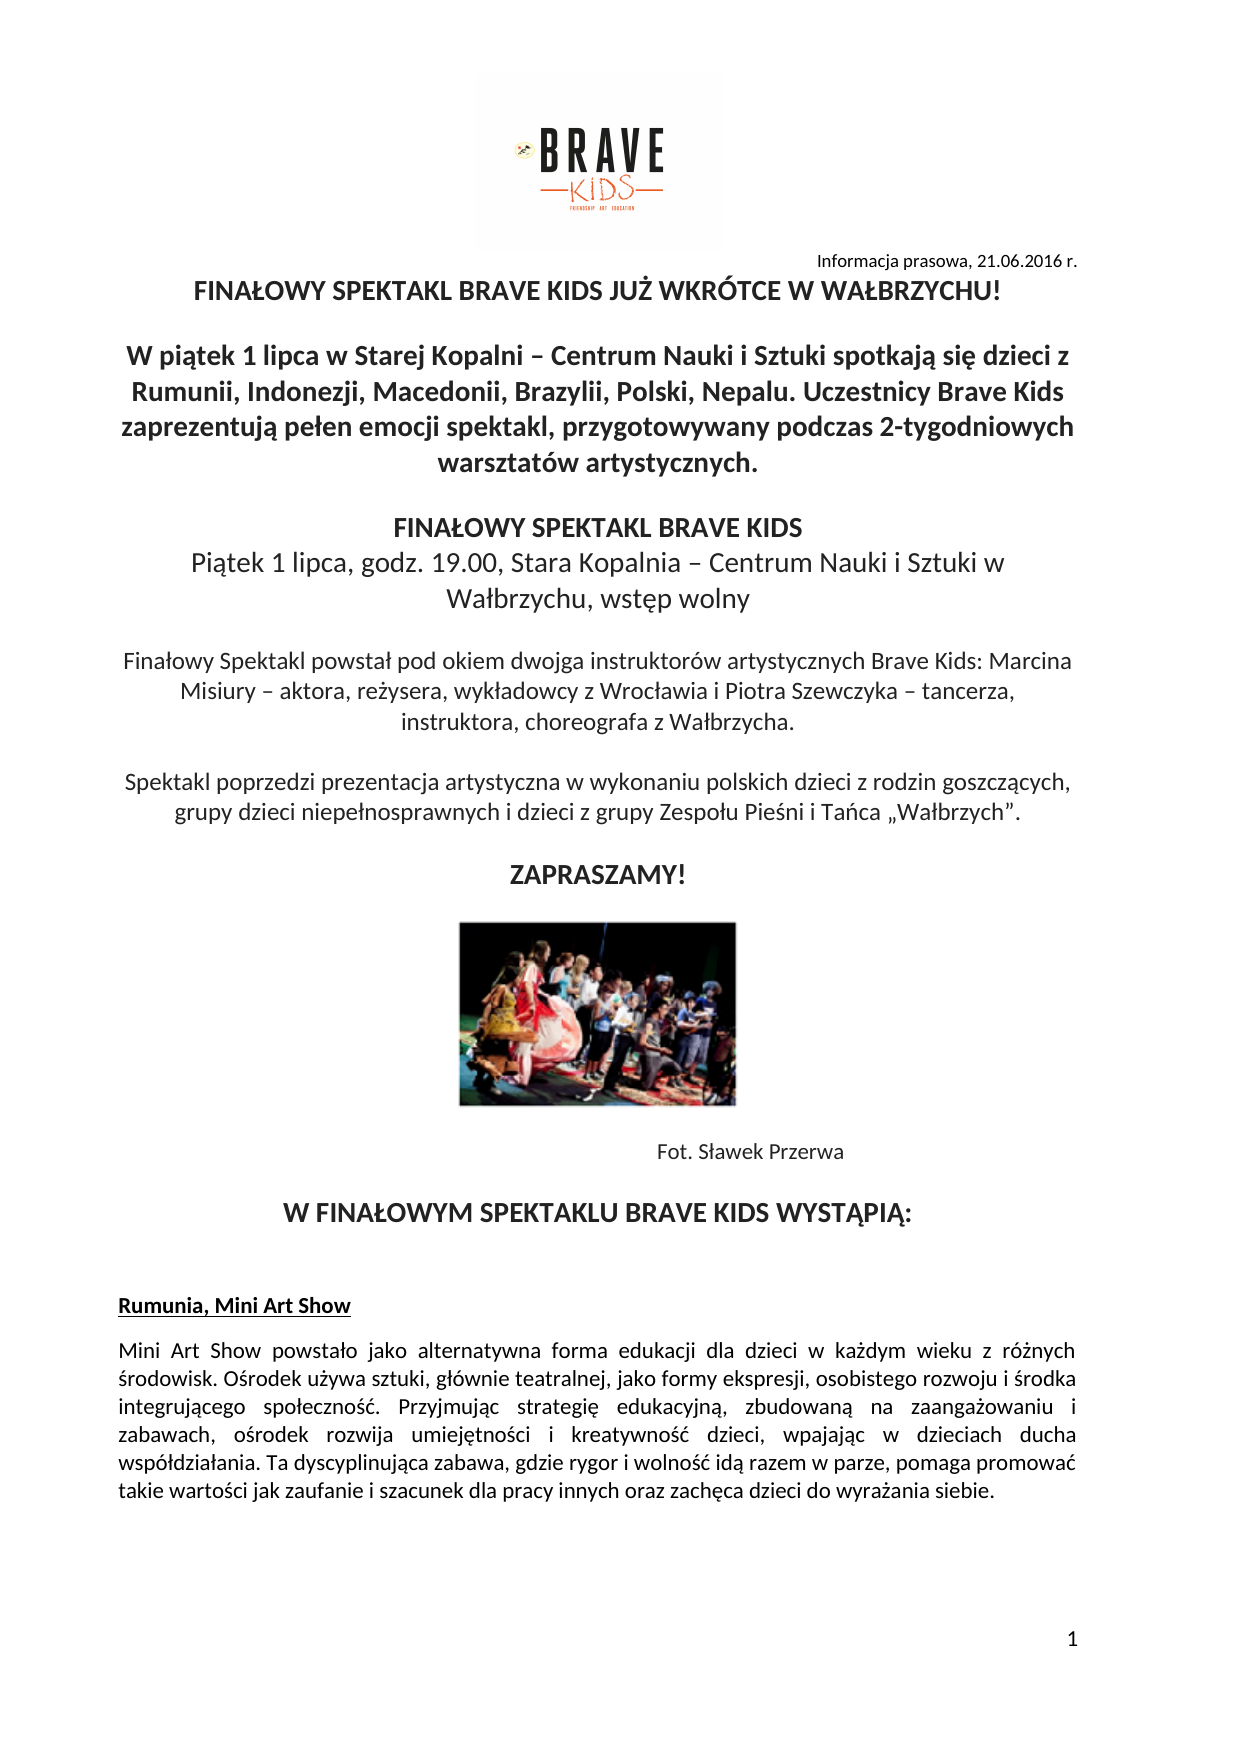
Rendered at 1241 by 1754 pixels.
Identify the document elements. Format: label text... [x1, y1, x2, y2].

text Mini Art Show powstało jako alternatywna forma edukacji dla dzieci w każdym wieku z różnych środowisk. Ośrodek używa sztuki, głównie teatralnej, jako formy ekspresji, osobistego rozwoju i środka integrującego społeczność. Przyjmując strategię edukacyjną, zbudowaną na zaangażowaniu i zabawach, ośrodek rozwija umiejętności i kreatywność dzieci, wpajając w dzieciach ducha współdziałania. Ta dyscyplinująca zabawa, gdzie rygor i wolność idą razem w parze, pomaga promować takie wartości jak zaufanie i szacunek dla pracy innych oraz zachęca dzieci do wyrażania siebie. [118, 1336, 1078, 1504]
text ZAPRASZAMY! [118, 856, 1078, 891]
text W FINAŁOWYM SPEKTAKLU BRAVE KIDS WYSTĄPIĄ: [118, 1194, 1078, 1230]
picture [457, 920, 739, 1109]
text FINAŁOWY SPEKTAKL BRAVE KIDS JUŻ WKRÓTCE W WAŁBRZYCHU! [118, 272, 1078, 308]
text Spektakl poprzedzi prezentacja artystyczna w wykonaniu polskich dzieci z rodzin goszczących, grupy dzieci niepełnosprawnych i dzieci z grupy Zespołu Pieśni i Tańca „Wałbrzych”. [118, 766, 1078, 827]
text Fot. Sławek Przerwa [118, 1137, 1078, 1165]
text Finałowy Spektakl powstał pod okiem dwojga instruktorów artystycznych Brave Kids: Marcina Misiury – aktora, reżysera, wykładowcy z Wrocławia i Piotra Szewczyka – tancerza, instruktora, choreografa z Wałbrzycha. [118, 645, 1078, 736]
text Rumunia, Mini Art Show [118, 1291, 1078, 1319]
text W piątek 1 lipca w Starej Kopalni – Centrum Nauki i Sztuki spotkają się dzieci z Rumunii, Indonezji, Macedonii, Brazylii, Polski, Nepalu. Uczestnicy Brave Kids zaprezentują pełen emocji spektakl, przygotowywany podczas 2-tygodniowych warsztatów artystycznych. [118, 337, 1078, 480]
text FINAŁOWY SPEKTAKL BRAVE KIDS Piątek 1 lipca, godz. 19.00, Stara Kopalnia – Centrum Nauki i Sztuki w Wałbrzychu, wstęp wolny [118, 509, 1078, 616]
picture [473, 73, 723, 250]
